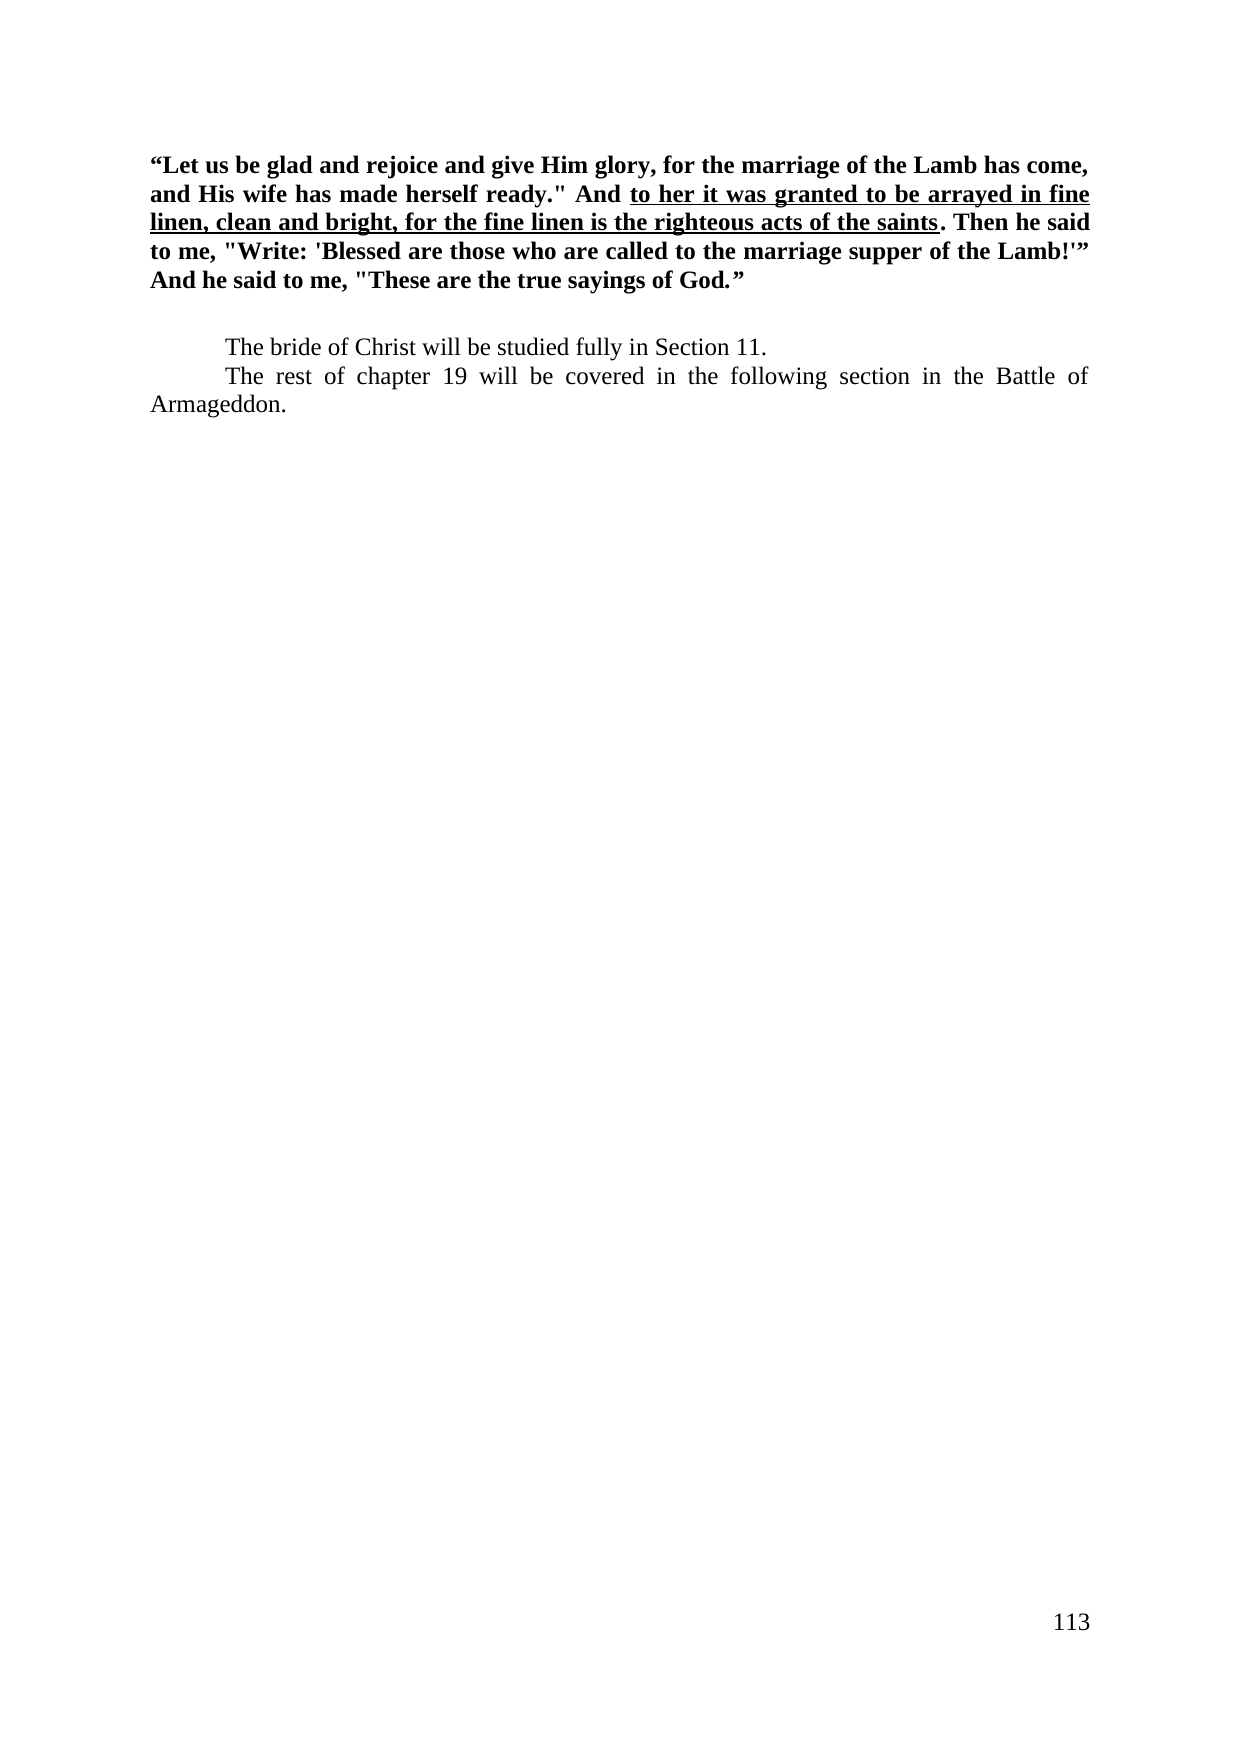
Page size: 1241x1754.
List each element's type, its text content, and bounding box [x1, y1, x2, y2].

text The bride of Christ will be studied fully in Section 11. [150, 332, 1090, 361]
text “Let us be glad and rejoice and give Him glory, for the marriage of the Lamb has come, and His wife has made herself ready." And to her it was granted to be arrayed in fine linen, clean and bright, for the fine linen is the righteous acts of the saints. Then he said to me, "Write: 'Blessed are those who are called to the marriage supper of the Lamb!'” And he said to me, "These are the true sayings of God.” [150, 150, 1090, 294]
text The rest of chapter 19 will be covered in the following section in the Battle of Armageddon. [150, 361, 1090, 418]
